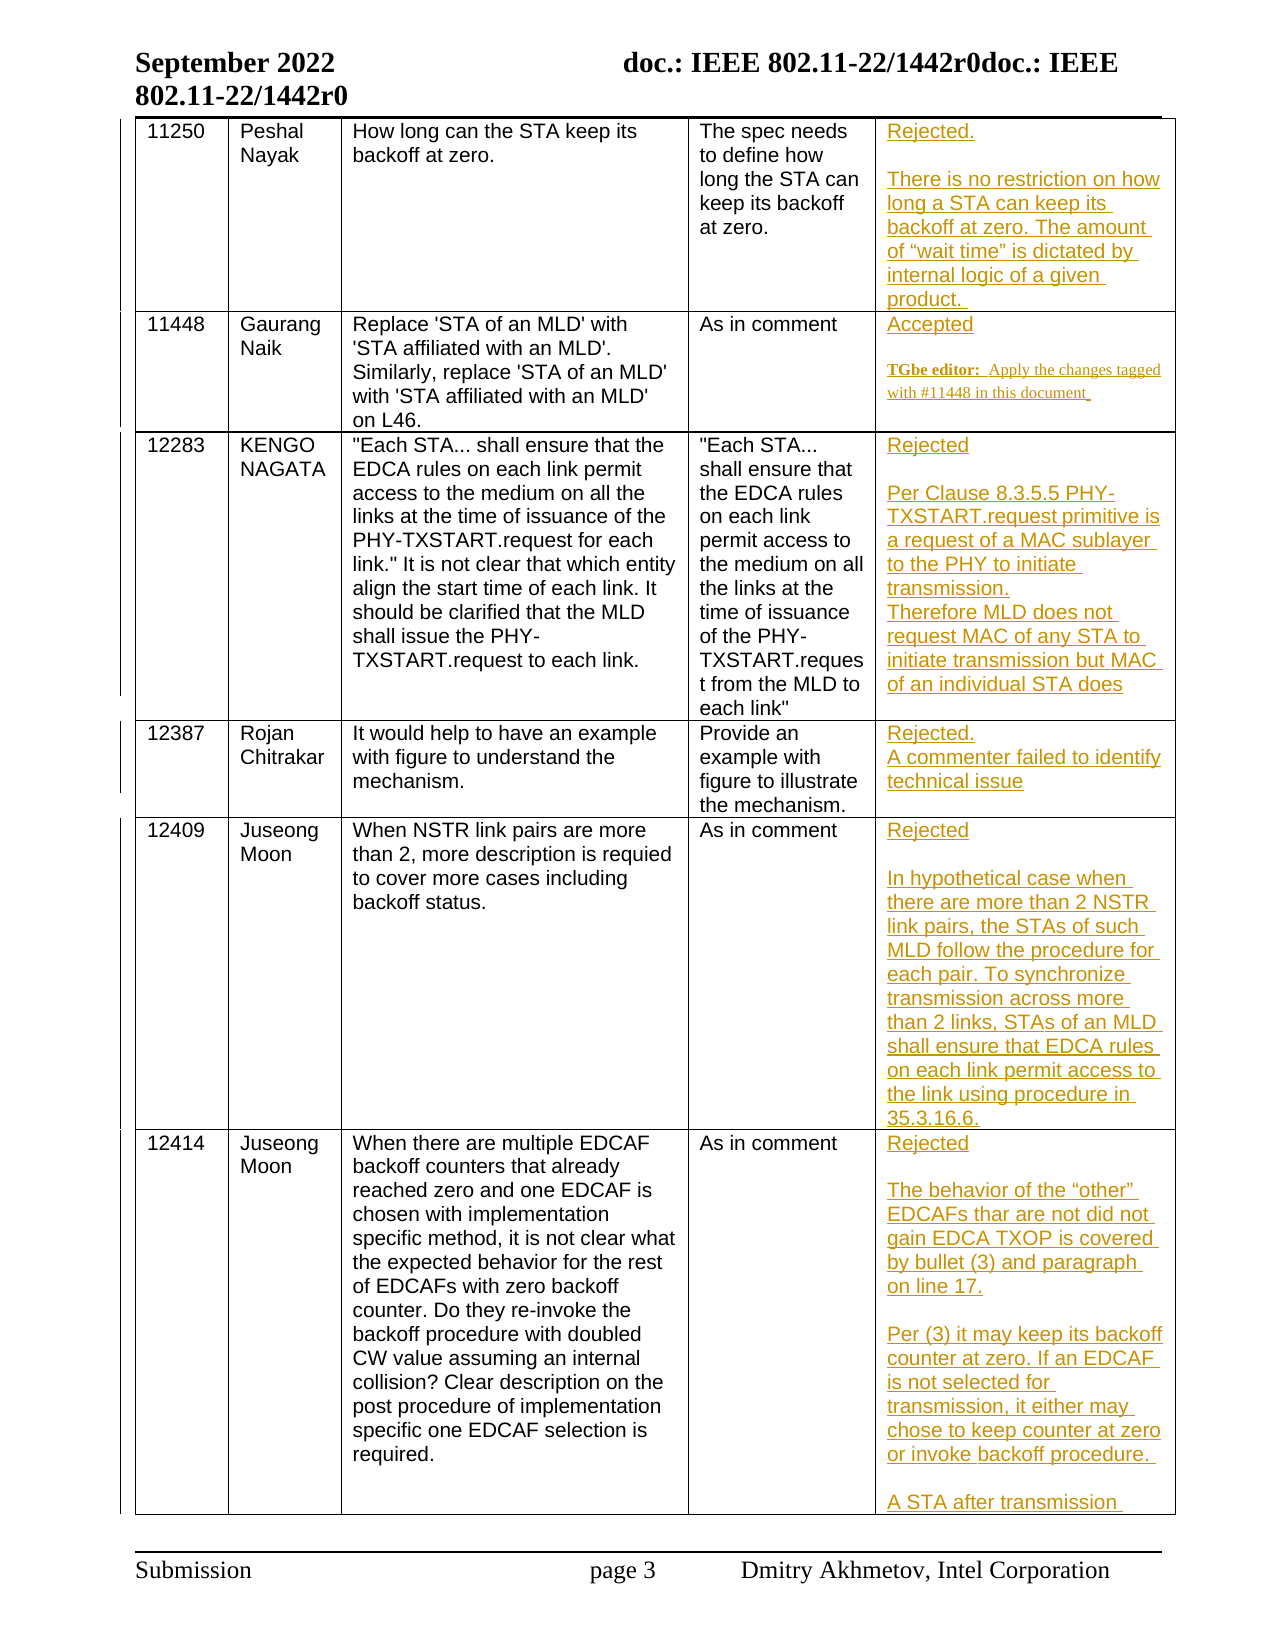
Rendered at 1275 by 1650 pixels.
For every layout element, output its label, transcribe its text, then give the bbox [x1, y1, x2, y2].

table_cell Juseong Moon [229, 1130, 341, 1514]
table_cell [876, 721, 1175, 817]
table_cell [342, 1130, 688, 1514]
table_cell KENGO NAGATA [229, 433, 341, 720]
table_cell Gaurang Naik [229, 312, 341, 431]
table_cell When NSTR link pairs are more than 2, more description is requied to cover more cases including backoff status. [342, 818, 688, 1129]
table_cell Juseong Moon [229, 818, 341, 1129]
table_cell How long can the STA keep its backoff at zero. [342, 119, 688, 311]
table_cell [876, 312, 1175, 431]
table_cell [876, 1130, 1175, 1514]
table_cell The spec needs to define how long the STA can keep its backoff at zero. [689, 119, 875, 311]
table_cell 12409 [136, 818, 228, 1129]
table_cell [876, 119, 1175, 311]
table_cell [876, 433, 1175, 720]
table_cell Provide an example with figure to illustrate the mechanism. [689, 721, 875, 817]
table_cell 12414 [136, 1130, 228, 1514]
table_cell [876, 818, 1175, 1129]
table_cell Rojan Chitrakar [229, 721, 341, 817]
table_cell As in comment [689, 818, 875, 1129]
table_cell 12283 [136, 433, 228, 720]
table_cell 12387 [136, 721, 228, 817]
table_cell Replace 'STA of an MLD' with 'STA affiliated with an MLD'. Similarly, replace 'STA of an MLD' with 'STA affiliated with an MLD' on L46. [342, 312, 688, 431]
table_cell As in comment [689, 1130, 875, 1514]
table_cell It would help to have an example with figure to understand the mechanism. [342, 721, 688, 817]
table_cell As in comment [689, 312, 875, 431]
table_cell 11250 [136, 119, 228, 311]
table_cell Peshal Nayak [229, 119, 341, 311]
table_cell 11448 [136, 312, 228, 431]
